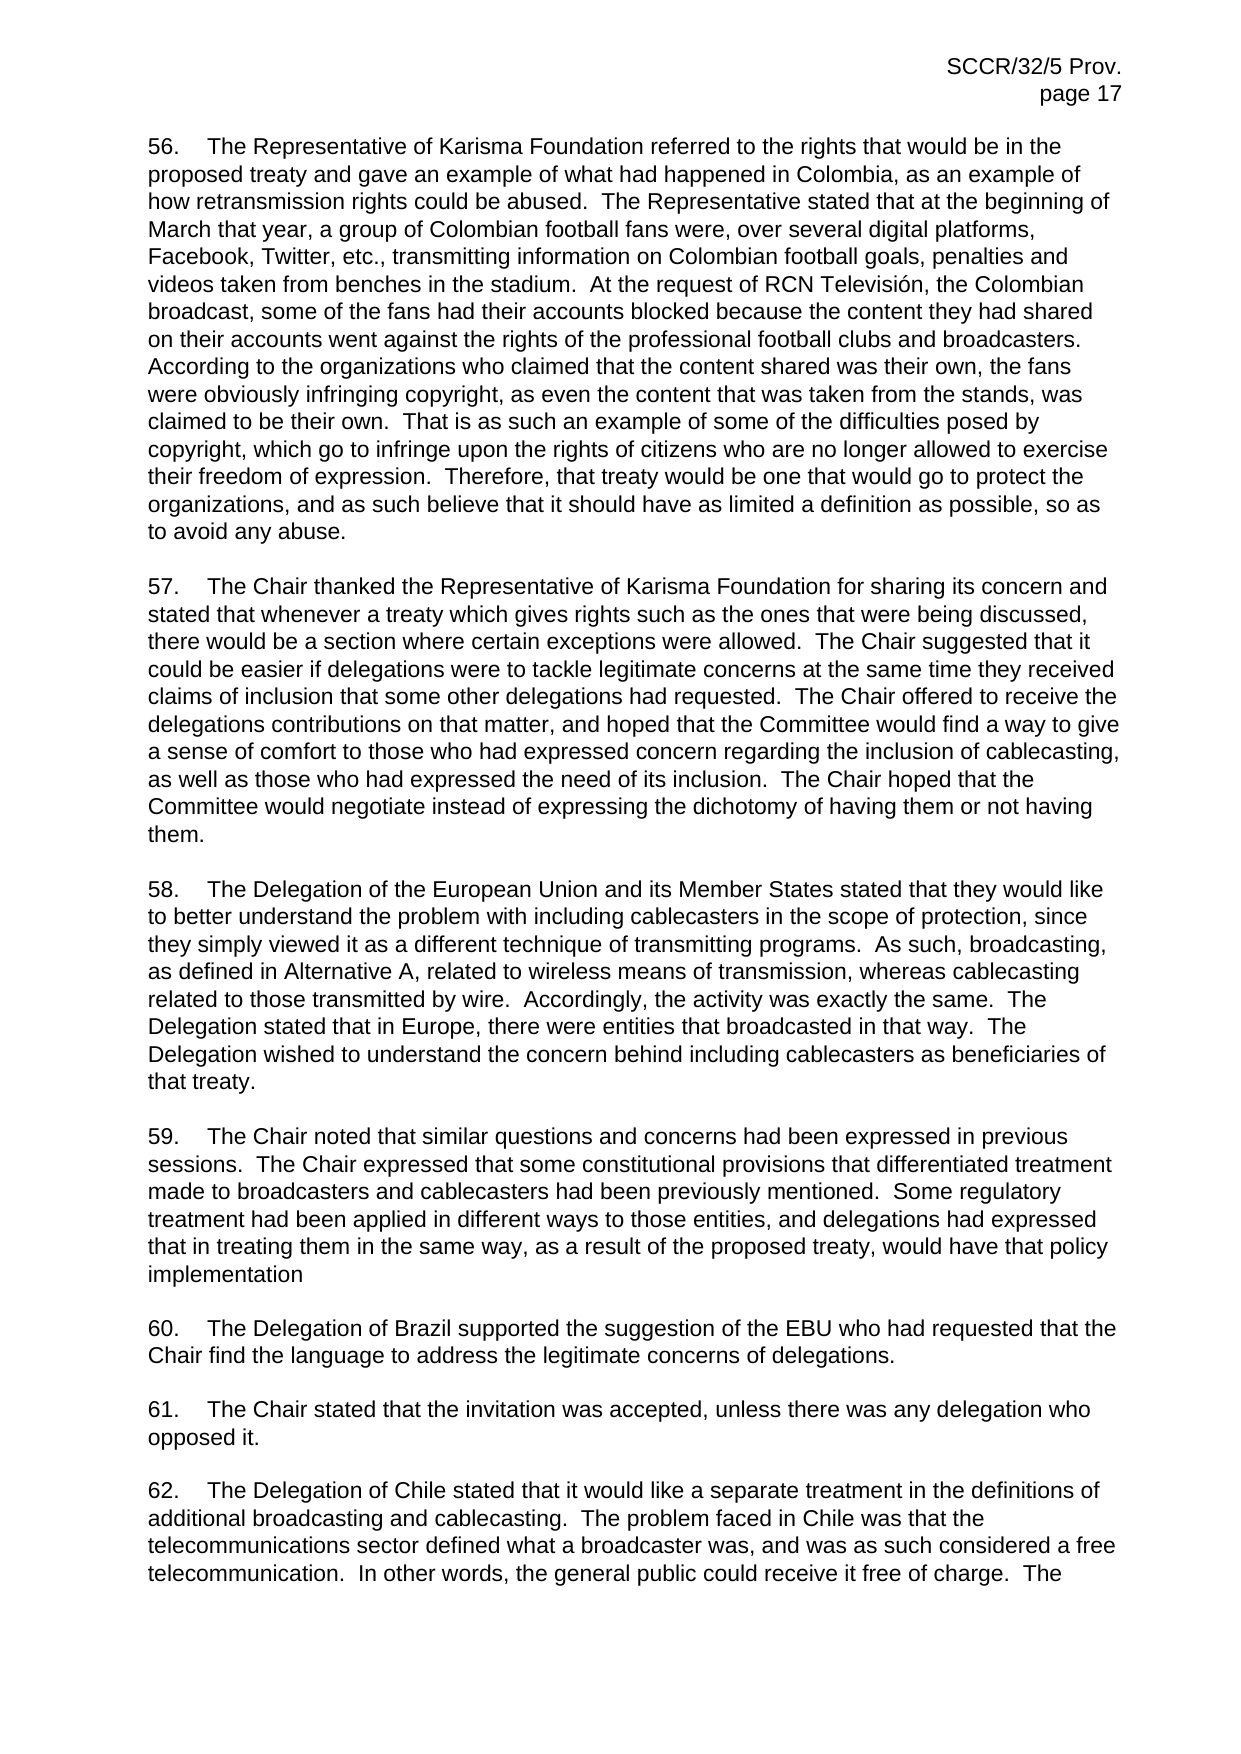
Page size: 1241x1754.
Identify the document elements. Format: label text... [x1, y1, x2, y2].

list The Representative of Karisma Foundation referred to the rights that would be in the proposed treaty and gave an example of what had happened in Colombia, as an example of how retransmission rights could be abused. The Representative stated that at the beginning of March that year, a group of Colombian football fans were, over several digital platforms, Facebook, Twitter, etc., transmitting information on Colombian football goals, penalties and videos taken from benches in the stadium. At the request of RCN Televisión, the Colombian broadcast, some of the fans had their accounts blocked because the content they had shared on their accounts went against the rights of the professional football clubs and broadcasters. According to the organizations who claimed that the content shared was their own, the fans were obviously infringing copyright, as even the content that was taken from the stands, was claimed to be their own. That is as such an example of some of the difficulties posed by copyright, which go to infringe upon the rights of citizens who are no longer allowed to exercise their freedom of expression. Therefore, that treaty would be one that would go to protect the organizations, and as such believe that it should have as limited a definition as possible, so as to avoid any abuse. [148, 132, 1122, 545]
list The Chair noted that similar questions and concerns had been expressed in previous sessions. The Chair expressed that some constitutional provisions that differentiated treatment made to broadcasters and cablecasters had been previously mentioned. Some regulatory treatment had been applied in different ways to those entities, and delegations had expressed that in treating them in the same way, as a result of the proposed treaty, would have that policy implementation [148, 1122, 1122, 1287]
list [148, 1476, 1122, 1586]
list The Chair stated that the invitation was accepted, unless there was any delegation who opposed it. [148, 1395, 1122, 1450]
list The Chair thanked the Representative of Karisma Foundation for sharing its concern and stated that whenever a treaty which gives rights such as the ones that were being discussed, there would be a section where certain exceptions were allowed. The Chair suggested that it could be easier if delegations were to tackle legitimate concerns at the same time they received claims of inclusion that some other delegations had requested. The Chair offered to receive the delegations contributions on that matter, and hoped that the Committee would find a way to give a sense of comfort to those who had expressed concern regarding the inclusion of cablecasting, as well as those who had expressed the need of its inclusion. The Chair hoped that the Committee would negotiate instead of expressing the dichotomy of having them or not having them. [148, 572, 1122, 847]
list The Delegation of Brazil supported the suggestion of the EBU who had requested that the Chair find the language to address the legitimate concerns of delegations. [148, 1313, 1122, 1368]
list The Delegation of the European Union and its Member States stated that they would like to better understand the problem with including cablecasters in the scope of protection, since they simply viewed it as a different technique of transmitting programs. As such, broadcasting, as defined in Alternative A, related to wireless means of transmission, whereas cablecasting related to those transmitted by wire. Accordingly, the activity was exactly the same. The Delegation stated that in Europe, there were entities that broadcasted in that way. The Delegation wished to understand the concern behind including cablecasters as beneficiaries of that treaty. [148, 875, 1122, 1095]
